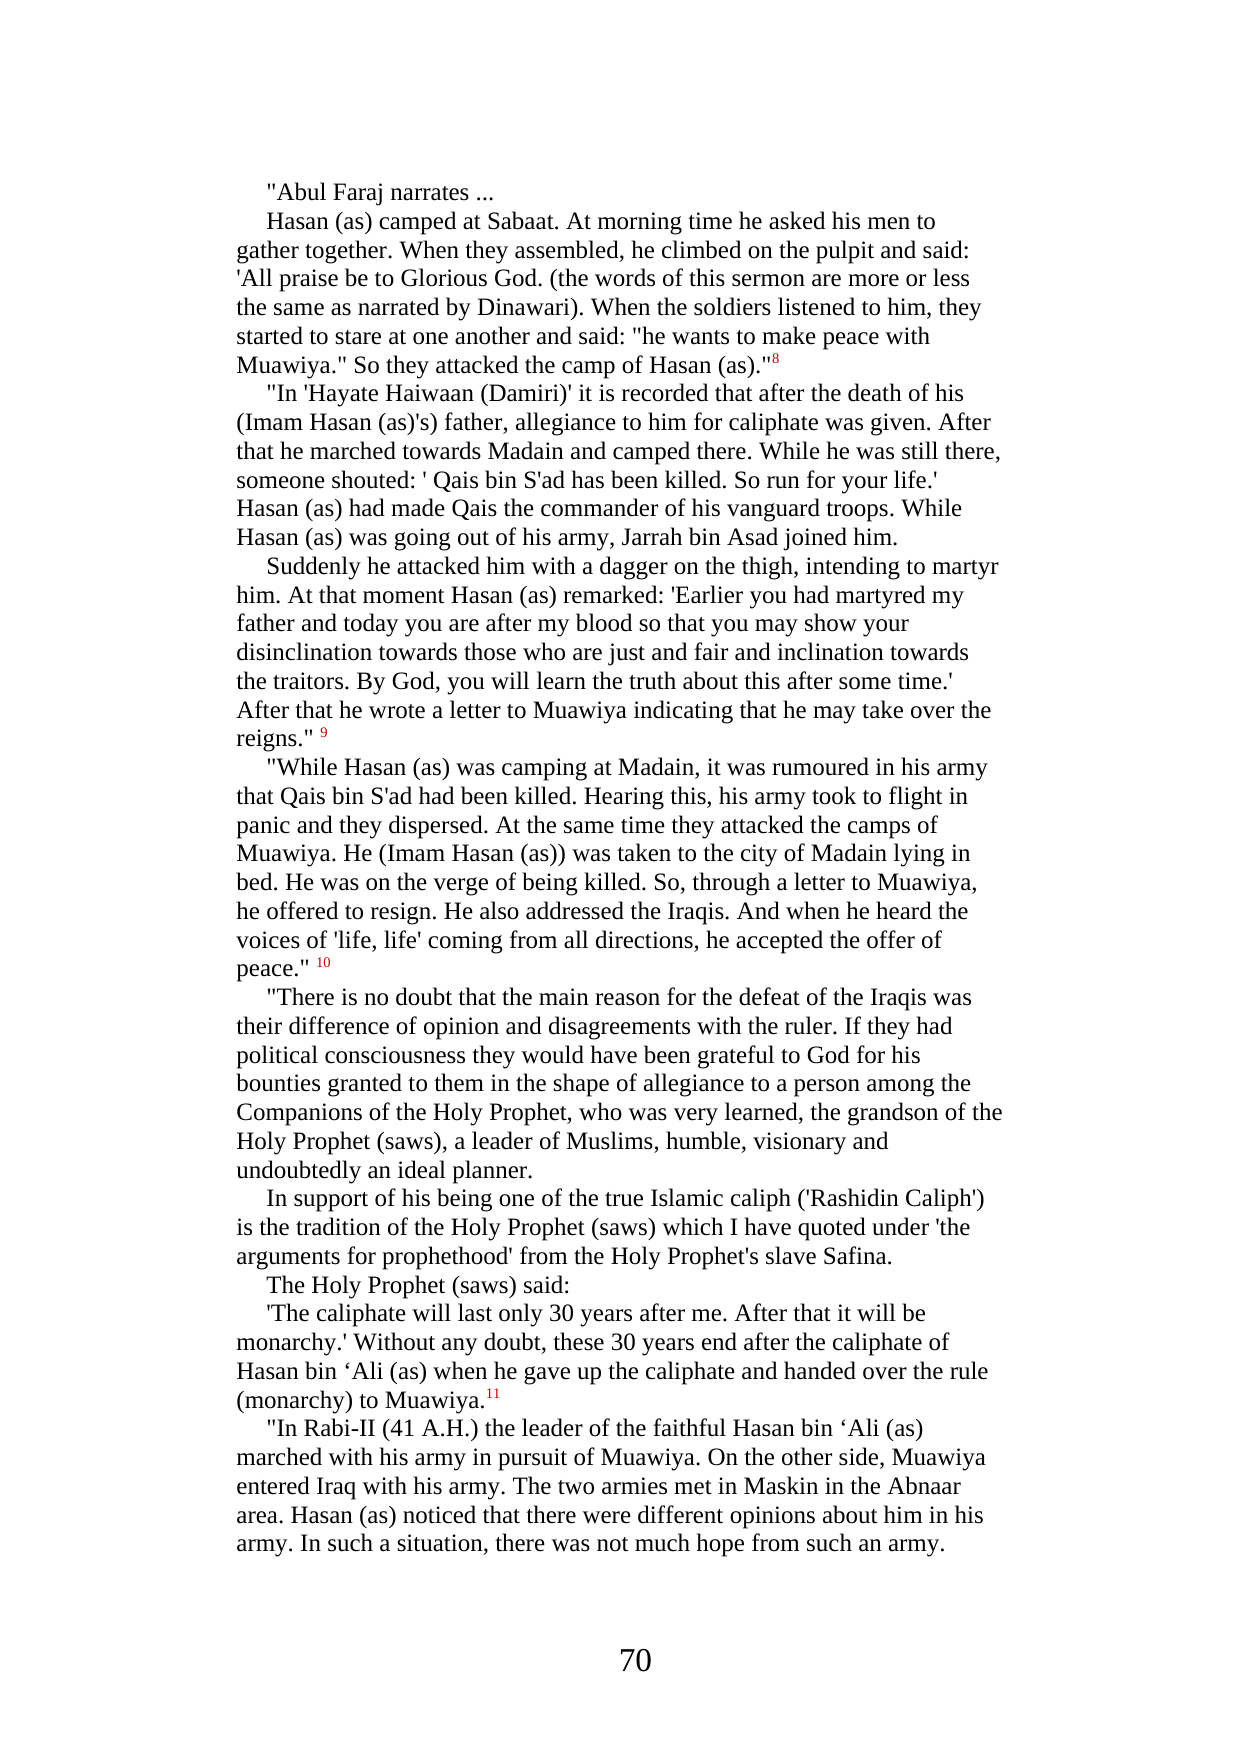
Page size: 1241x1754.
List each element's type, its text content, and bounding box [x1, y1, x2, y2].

text Hasan (as) camped at Sabaat. At morning time he asked his men to gather together. When they assembled, he climbed on the pulpit and said: 'All praise be to Glorious God. (the words of this sermon are more or less the same as narrated by Dinawari). When the soldiers listened to him, they started to stare at one another and said: "he wants to make peace with Muawiya." So they attacked the camp of Hasan (as)."8 [236, 206, 1004, 378]
text "There is no doubt that the main reason for the defeat of the Iraqis was their difference of opinion and disagreements with the ruler. If they had political consciousness they would have been grateful to God for his bounties granted to them in the shape of allegiance to a person among the Companions of the Holy Prophet, who was very learned, the grandson of the Holy Prophet (saws), a leader of Muslims, humble, visionary and undoubtedly an ideal planner. [236, 982, 1004, 1183]
text "Abul Faraj narrates ... [236, 177, 1004, 206]
text "In Rabi-II (41 A.H.) the leader of the faithful Hasan bin ‘Ali (as) marched with his army in pursuit of Muawiya. On the other side, Muawiya entered Iraq with his army. The two armies met in Maskin in the Abnaar area. Hasan (as) noticed that there were different opinions about him in his army. In such a situation, there was not much hope from such an army. [236, 1413, 1004, 1557]
text In support of his being one of the true Islamic caliph ('Rashidin Caliph') is the tradition of the Holy Prophet (saws) which I have quoted under 'the arguments for prophethood' from the Holy Prophet's slave Safina. [236, 1183, 1004, 1270]
text "In 'Hayate Haiwaan (Damiri)' it is recorded that after the death of his (Imam Hasan (as)'s) father, allegiance to him for caliphate was given. After that he marched towards Madain and camped there. While he was still there, someone shouted: ' Qais bin S'ad has been killed. So run for your life.' Hasan (as) had made Qais the commander of his vanguard troops. While Hasan (as) was going out of his army, Jarrah bin Asad joined him. [236, 378, 1004, 551]
text 'The caliphate will last only 30 years after me. After that it will be monarchy.' Without any doubt, these 30 years end after the caliphate of Hasan bin ‘Ali (as) when he gave up the caliphate and handed over the rule (monarchy) to Muawiya.11 [236, 1298, 1004, 1413]
text The Holy Prophet (saws) said: [236, 1270, 1004, 1298]
text Suddenly he attacked him with a dagger on the thigh, intending to martyr him. At that moment Hasan (as) remarked: 'Earlier you had martyred my father and today you are after my blood so that you may show your disinclination towards those who are just and fair and inclination towards the traitors. By God, you will learn the truth about this after some time.' After that he wrote a letter to Muawiya indicating that he may take over the reigns." 9 [236, 551, 1004, 752]
text "While Hasan (as) was camping at Madain, it was rumoured in his army that Qais bin S'ad had been killed. Hearing this, his army took to flight in panic and they dispersed. At the same time they attacked the camps of Muawiya. He (Imam Hasan (as)) was taken to the city of Madain lying in bed. He was on the verge of being killed. So, through a letter to Muawiya, he offered to resign. He also addressed the Iraqis. And when he heard the voices of 'life, life' coming from all directions, he accepted the offer of peace." 10 [236, 752, 1004, 982]
